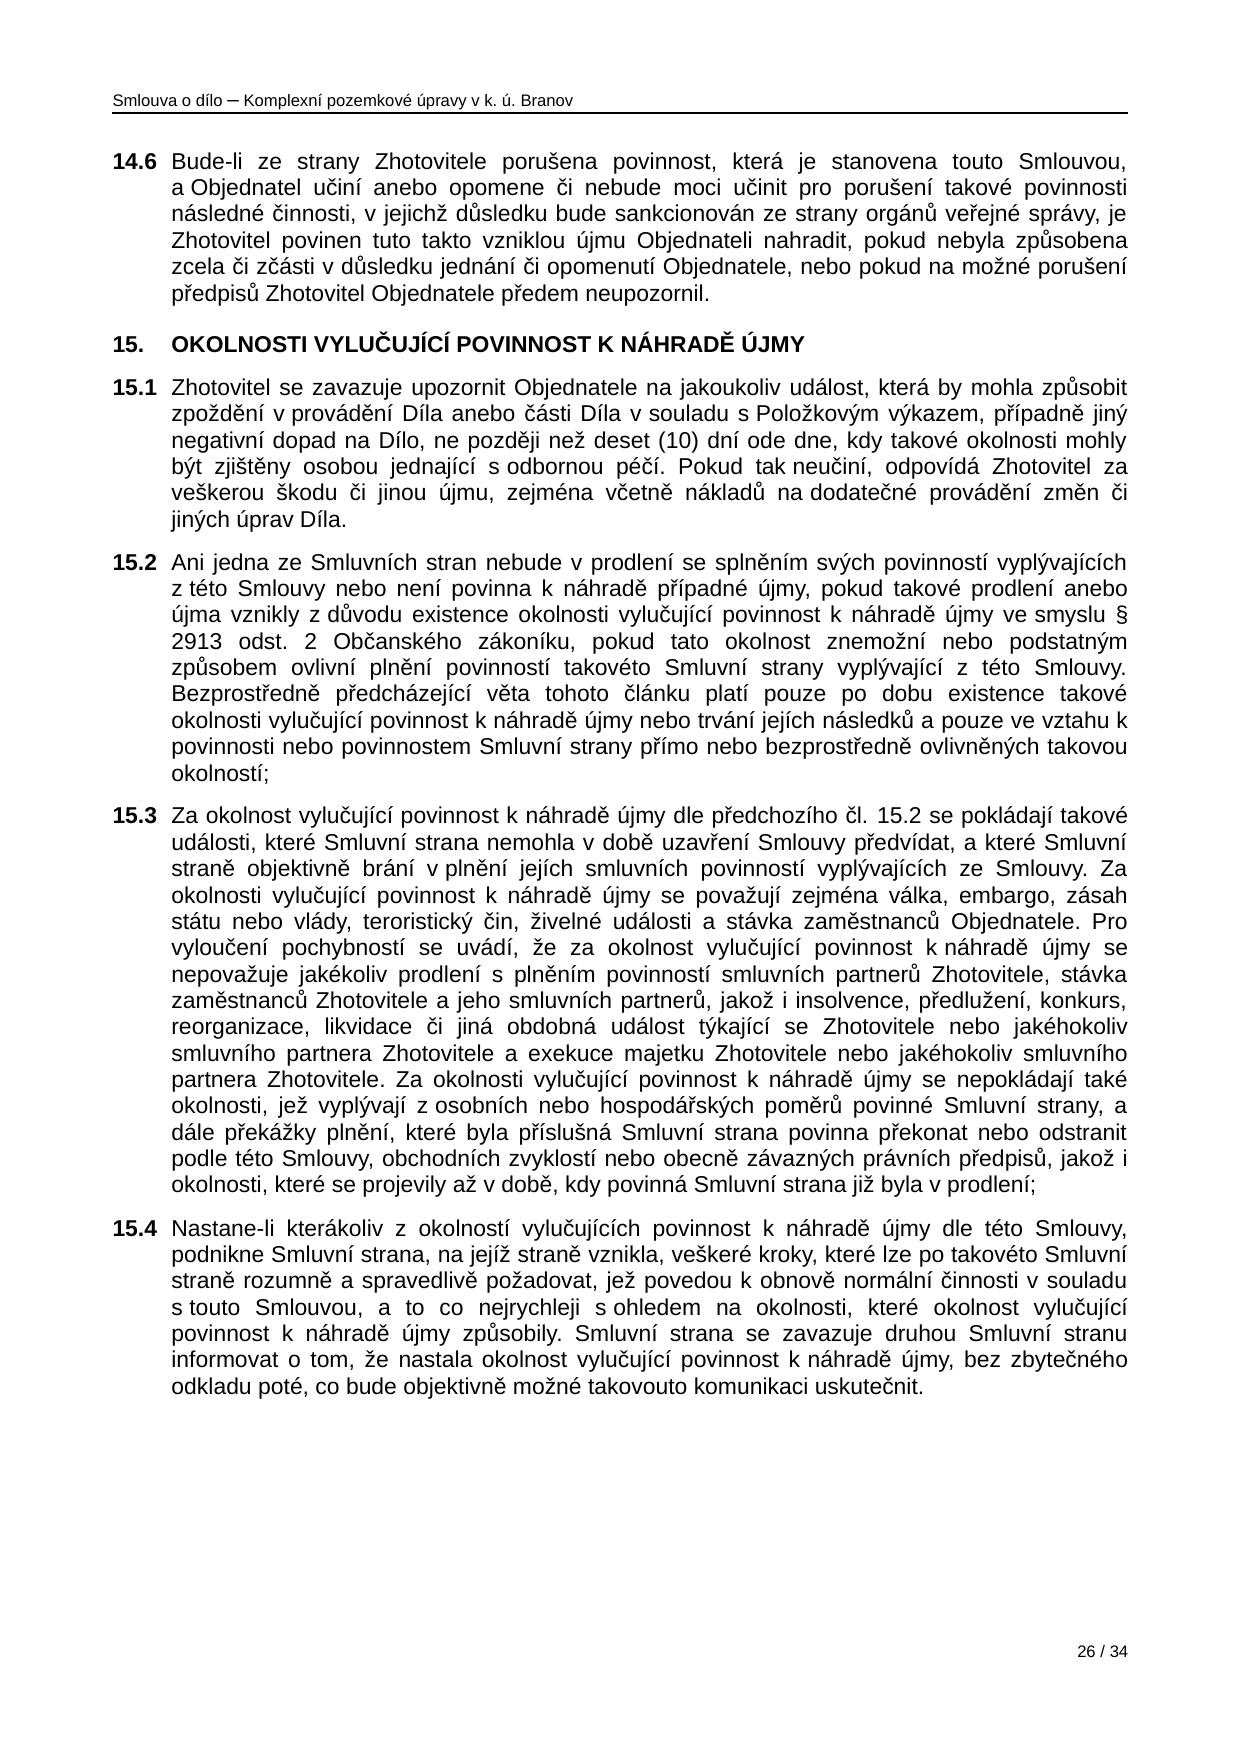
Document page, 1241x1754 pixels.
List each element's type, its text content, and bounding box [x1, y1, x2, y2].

text Okolnosti vylučující povinnost k náhradě újmy [112, 331, 1128, 357]
text Nastane-li kterákoliv z okolností vylučujících povinnost k náhradě újmy dle této Smlouvy, podnikne Smluvní strana, na jejíž straně vznikla, veškeré kroky, které lze po takovéto Smluvní straně rozumně a spravedlivě požadovat, jež povedou k obnově normální činnosti v souladu s touto Smlouvou, a to co nejrychleji s ohledem na okolnosti, které okolnost vylučující povinnost k náhradě újmy způsobily. Smluvní strana se zavazuje druhou Smluvní stranu informovat o tom, že nastala okolnost vylučující povinnost k náhradě újmy, bez zbytečného odkladu poté, co bude objektivně možné takovouto komunikaci uskutečnit. [112, 1214, 1128, 1399]
text Za okolnost vylučující povinnost k náhradě újmy dle předchozího čl. 15.2 se pokládají takové události, které Smluvní strana nemohla v době uzavření Smlouvy předvídat, a které Smluvní straně objektivně brání v plnění jejích smluvních povinností vyplývajících ze Smlouvy. Za okolnosti vylučující povinnost k náhradě újmy se považují zejména válka, embargo, zásah státu nebo vlády, teroristický čin, živelné události a stávka zaměstnanců Objednatele. Pro vyloučení pochybností se uvádí, že za okolnost vylučující povinnost k náhradě újmy se nepovažuje jakékoliv prodlení s plněním povinností smluvních partnerů Zhotovitele, stávka zaměstnanců Zhotovitele a jeho smluvních partnerů, jakož i insolvence, předlužení, konkurs, reorganizace, likvidace či jiná obdobná událost týkající se Zhotovitele nebo jakéhokoliv smluvního partnera Zhotovitele a exekuce majetku Zhotovitele nebo jakéhokoliv smluvního partnera Zhotovitele. Za okolnosti vylučující povinnost k náhradě újmy se nepokládají také okolnosti, jež vyplývají z osobních nebo hospodářských poměrů povinné Smluvní strany, a dále překážky plnění, které byla příslušná Smluvní strana povinna překonat nebo odstranit podle této Smlouvy, obchodních zvyklostí nebo obecně závazných právních předpisů, jakož i okolnosti, které se projevily až v době, kdy povinná Smluvní strana již byla v prodlení; [112, 802, 1128, 1198]
text Zhotovitel se zavazuje upozornit Objednatele na jakoukoliv událost, která by mohla způsobit zpoždění v provádění Díla anebo části Díla v souladu s Položkovým výkazem, případně jiný negativní dopad na Dílo, ne později než deset (10) dní ode dne, kdy takové okolnosti mohly být zjištěny osobou jednající s odbornou péčí. Pokud tak neučiní, odpovídá Zhotovitel za veškerou škodu či jinou újmu, zejména včetně nákladů na dodatečné provádění změn či jiných úprav Díla. [112, 374, 1128, 532]
text Ani jedna ze Smluvních stran nebude v prodlení se splněním svých povinností vyplývajících z této Smlouvy nebo není povinna k náhradě případné újmy, pokud takové prodlení anebo újma vznikly z důvodu existence okolnosti vylučující povinnost k náhradě újmy ve smyslu § 2913 odst. 2 Občanského zákoníku, pokud tato okolnost znemožní nebo podstatným způsobem ovlivní plnění povinností takovéto Smluvní strany vyplývající z této Smlouvy. Bezprostředně předcházející věta tohoto článku platí pouze po dobu existence takové okolnosti vylučující povinnost k náhradě újmy nebo trvání jejích následků a pouze ve vztahu k povinnosti nebo povinnostem Smluvní strany přímo nebo bezprostředně ovlivněných takovou okolností; [112, 549, 1128, 786]
text Bude-li ze strany Zhotovitele porušena povinnost, která je stanovena touto Smlouvou, a Objednatel učiní anebo opomene či nebude moci učinit pro porušení takové povinnosti následné činnosti, v jejichž důsledku bude sankcionován ze strany orgánů veřejné správy, je Zhotovitel povinen tuto takto vzniklou újmu Objednateli nahradit, pokud nebyla způsobena zcela či zčásti v důsledku jednání či opomenutí Objednatele, nebo pokud na možné porušení předpisů Zhotovitel Objednatele předem neupozornil. [112, 148, 1128, 306]
